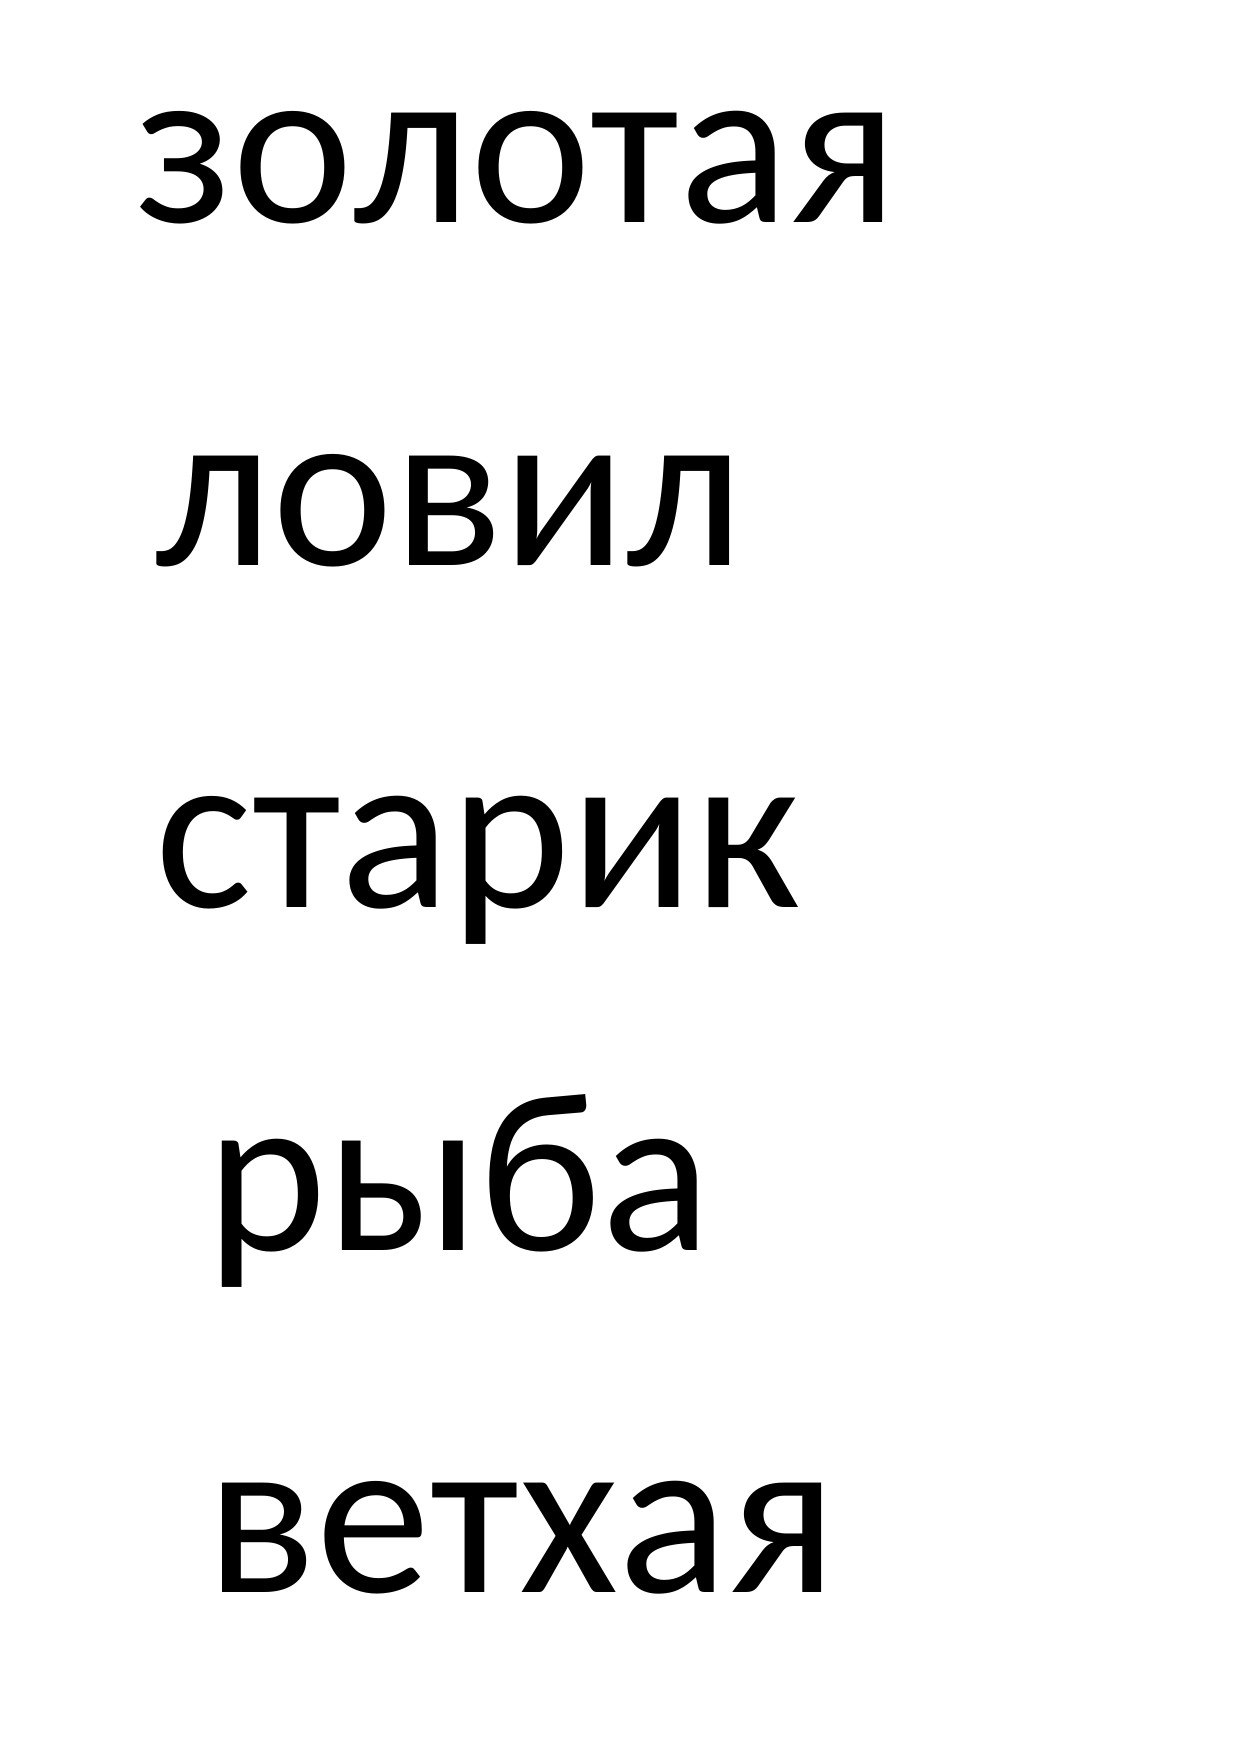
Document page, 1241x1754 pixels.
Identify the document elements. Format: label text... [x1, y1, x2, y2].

text золотая [0, 0, 1240, 280]
text ловил [0, 342, 1240, 622]
text ветхая [0, 1370, 1240, 1650]
text рыба [0, 1027, 1240, 1307]
text старик [0, 685, 1240, 965]
